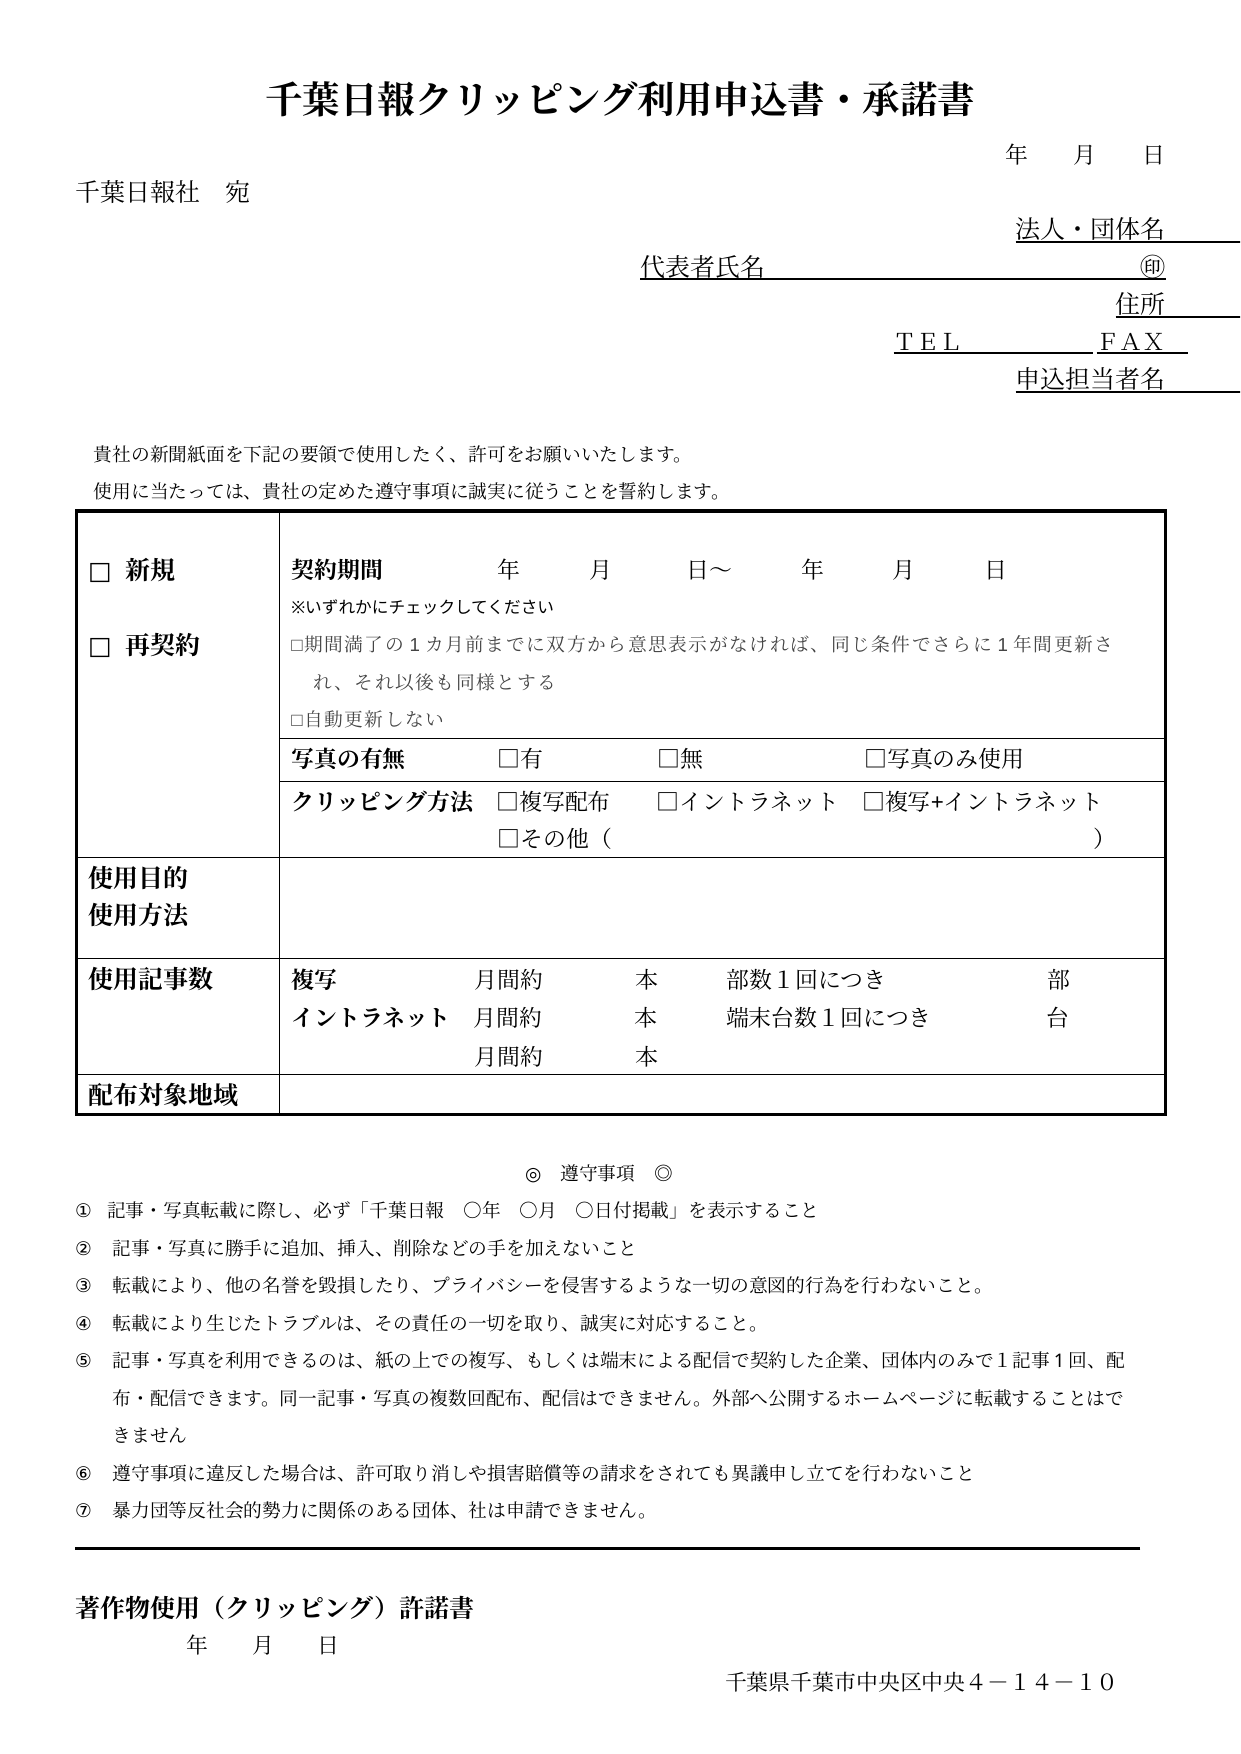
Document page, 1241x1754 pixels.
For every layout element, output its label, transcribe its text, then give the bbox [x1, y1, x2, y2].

table_cell 写真の有無 □有 □無 □写真のみ使用 [280, 739, 1164, 781]
list 記事・写真に勝手に追加、挿入、削除などの手を加えないこと [75, 1228, 1140, 1266]
text 年 月 日 [75, 1625, 1140, 1662]
text 千葉日報クリッピング利用申込書・承諾書 [75, 59, 1165, 134]
text 代表者氏名 ㊞ [75, 247, 1165, 284]
table_cell 使用目的 使用方法 [78, 858, 279, 958]
table_cell [280, 1075, 1164, 1112]
text 年 月 日 [75, 134, 1165, 172]
list 記事・写真転載に際し、必ず「千葉日報 ○年 ○月 ○日付掲載」を表示すること [75, 1191, 1140, 1228]
text 住所 [75, 284, 1165, 322]
text 貴社の新聞紙面を下記の要領で使用したく、許可をお願いいたします。 [75, 434, 1140, 472]
table_cell 月間約 本 [280, 1035, 1164, 1074]
table_cell クリッピング方法 □複写配布 □イントラネット □複写+イントラネット □その他（ ） [280, 782, 1164, 857]
text ＴＥＬ ＦＡＸ [75, 322, 1165, 359]
text 申込担当者名 [75, 359, 1165, 397]
list 転載により生じたトラブルは、その責任の一切を取り、誠実に対応すること。 [75, 1303, 1140, 1341]
table_cell 使用記事数 [78, 959, 279, 1074]
text 著作物使用（クリッピング）許諾書 [75, 1587, 1140, 1625]
list 転載により、他の名誉を毀損したり、プライバシーを侵害するような一切の意図的行為を行わないこと。 [75, 1266, 1140, 1303]
text 千葉日報社 宛 [75, 172, 1165, 209]
table_header 契約期間 年 月 日～ 年 月 日 ※いずれかにチェックしてください □期間満了の1カ月前までに双方から意思表示がなければ、同じ条件でさらに1年間更新され、それ以後も同様とする □自動更新しない [280, 513, 1164, 737]
list 遵守事項に違反した場合は、許可取り消しや損害賠償等の請求をされても異議申し立てを行わないこと [75, 1453, 1140, 1491]
text 使用に当たっては、貴社の定めた遵守事項に誠実に従うことを誓約します。 [75, 472, 1140, 509]
table_cell イントラネット 月間約 本 端末台数１回につき 台 [280, 997, 1164, 1035]
table_cell 配布対象地域 [78, 1075, 279, 1112]
list 記事・写真を利用できるのは、紙の上での複写、もしくは端末による配信で契約した企業、団体内のみで１記事1回、配布・配信できます。同一記事・写真の複数回配布、配信はできません。外部へ公開するホームページに転載することはできません [75, 1341, 1140, 1453]
list ◎ 遵守事項 ◎ [319, 1153, 1140, 1191]
text 法人・団体名 [75, 209, 1165, 247]
table_header 新規 再契約 [78, 513, 279, 857]
table_cell [280, 858, 1164, 958]
table_cell 複写 月間約 本 部数１回につき 部 [280, 959, 1164, 997]
text 千葉県千葉市中央区中央４－１４－１０ [75, 1662, 1118, 1700]
list 暴力団等反社会的勢力に関係のある団体、社は申請できません。 [75, 1491, 1140, 1547]
